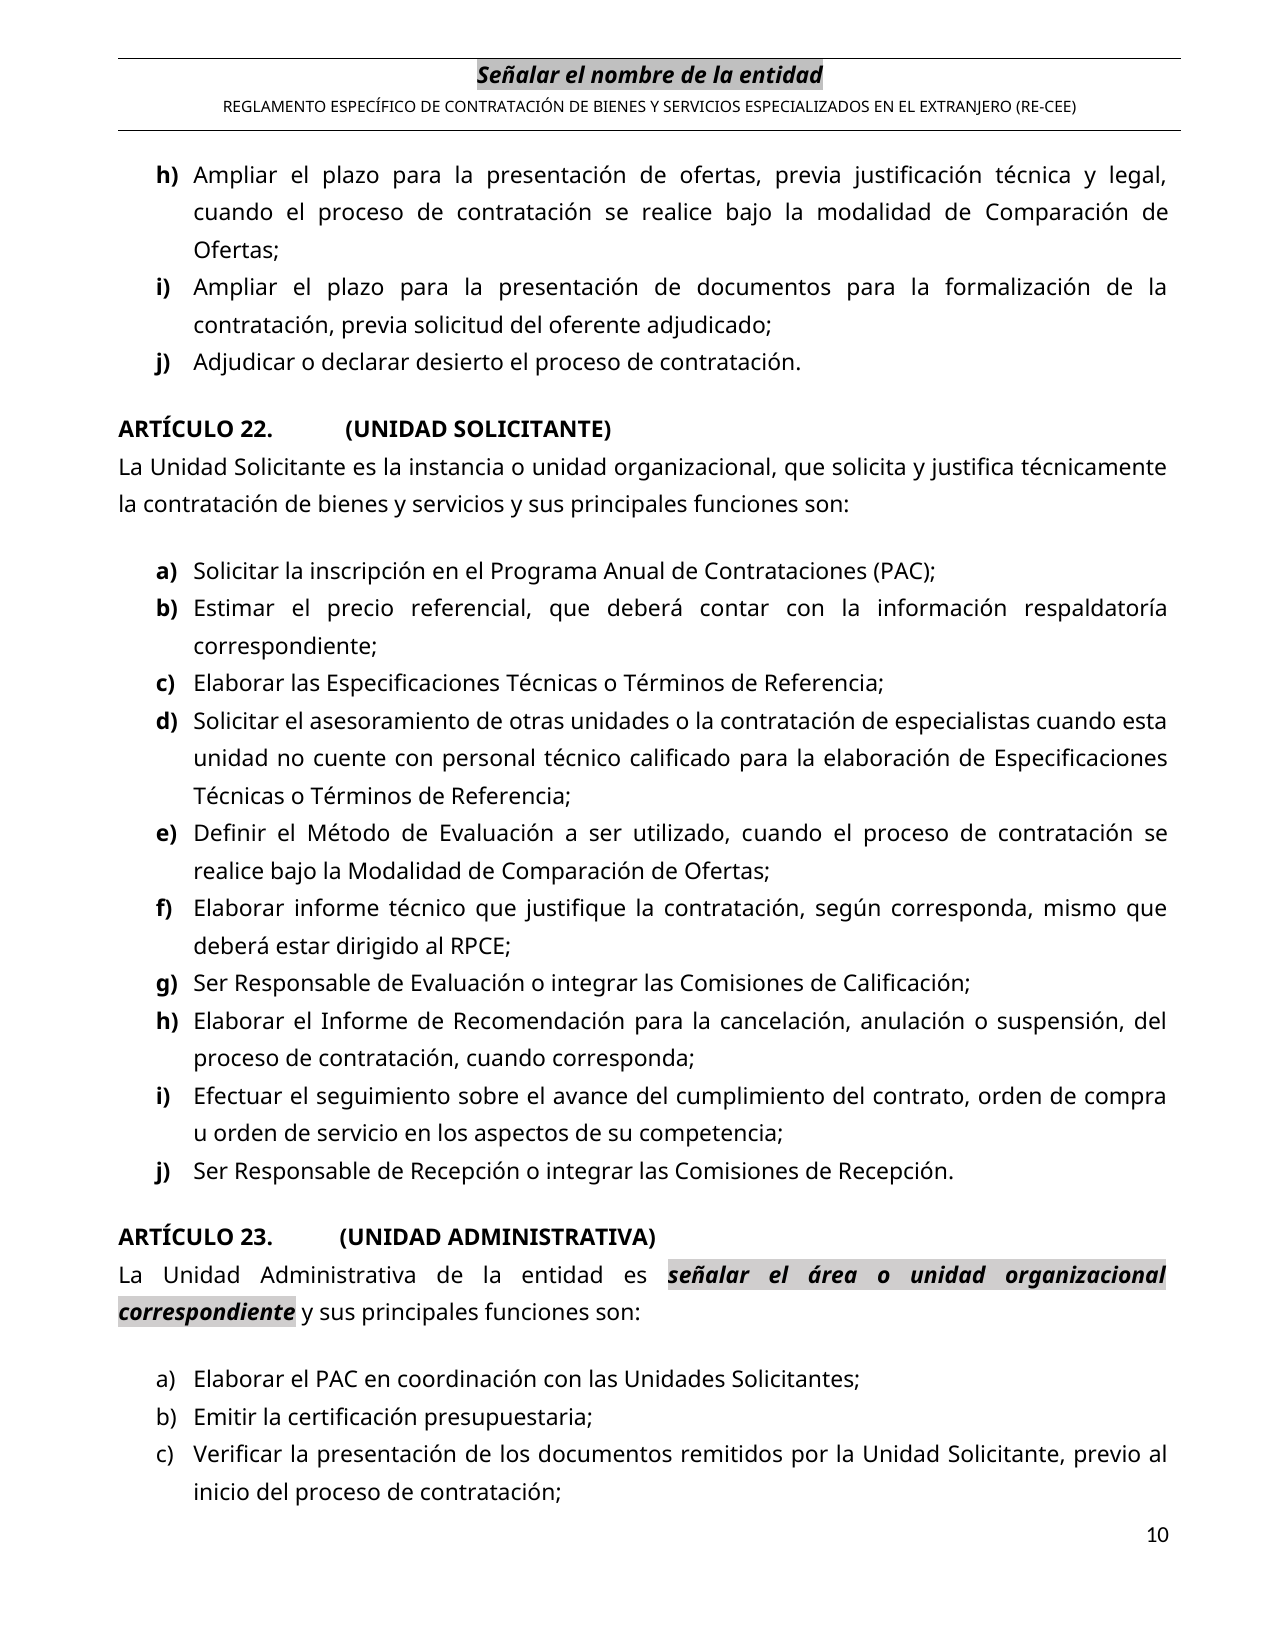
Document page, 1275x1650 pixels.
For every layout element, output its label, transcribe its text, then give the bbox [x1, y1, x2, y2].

list Ser Responsable de Recepción o integrar las Comisiones de Recepción. [156, 1154, 1169, 1186]
list Ampliar el plazo para la presentación de documentos para la formalización de la contratación, previa solicitud del oferente adjudicado; [156, 271, 1169, 340]
list Emitir la certificación presupuestaria; [156, 1400, 1169, 1432]
list Verificar la presentación de los documentos remitidos por la Unidad Solicitante, previo al inicio del proceso de contratación; [156, 1438, 1169, 1507]
list Elaborar el Informe de Recomendación para la cancelación, anulación o suspensión, del proceso de contratación, cuando corresponda; [156, 1004, 1169, 1073]
subtitle ARTÍCULO 22. (UNIDAD SOLICITANTE) [118, 413, 1169, 444]
text La Unidad Administrativa de la entidad es señalar el área o unidad organizacional correspondiente y sus principales funciones son: [118, 1259, 1169, 1327]
list Estimar el precio referencial, que deberá contar con la información respaldatoría correspondiente; [156, 592, 1169, 661]
text La Unidad Solicitante es la instancia o unidad organizacional, que solicita y justifica técnicamente la contratación de bienes y servicios y sus principales funciones son: [118, 450, 1169, 519]
list Ser Responsable de Evaluación o integrar las Comisiones de Calificación; [156, 967, 1169, 998]
list Efectuar el seguimiento sobre el avance del cumplimiento del contrato, orden de compra u orden de servicio en los aspectos de su competencia; [156, 1079, 1169, 1148]
subtitle ARTÍCULO 23. (UNIDAD ADMINISTRATIVA) [118, 1221, 1169, 1252]
list Adjudicar o declarar desierto el proceso de contratación. [156, 346, 1169, 377]
list Solicitar la inscripción en el Programa Anual de Contrataciones (PAC); [156, 554, 1169, 586]
list Solicitar el asesoramiento de otras unidades o la contratación de especialistas cuando esta unidad no cuente con personal técnico calificado para la elaboración de Especificaciones Técnicas o Términos de Referencia; [156, 704, 1169, 811]
list Ampliar el plazo para la presentación de ofertas, previa justificación técnica y legal, cuando el proceso de contratación se realice bajo la modalidad de Comparación de Ofertas; [156, 159, 1169, 265]
list Elaborar el PAC en coordinación con las Unidades Solicitantes; [156, 1363, 1169, 1394]
list Elaborar informe técnico que justifique la contratación, según corresponda, mismo que deberá estar dirigido al RPCE; [156, 892, 1169, 961]
list Elaborar las Especificaciones Técnicas o Términos de Referencia; [156, 667, 1169, 698]
list Definir el Método de Evaluación a ser utilizado, cuando el proceso de contratación se realice bajo la Modalidad de Comparación de Ofertas; [156, 817, 1169, 886]
